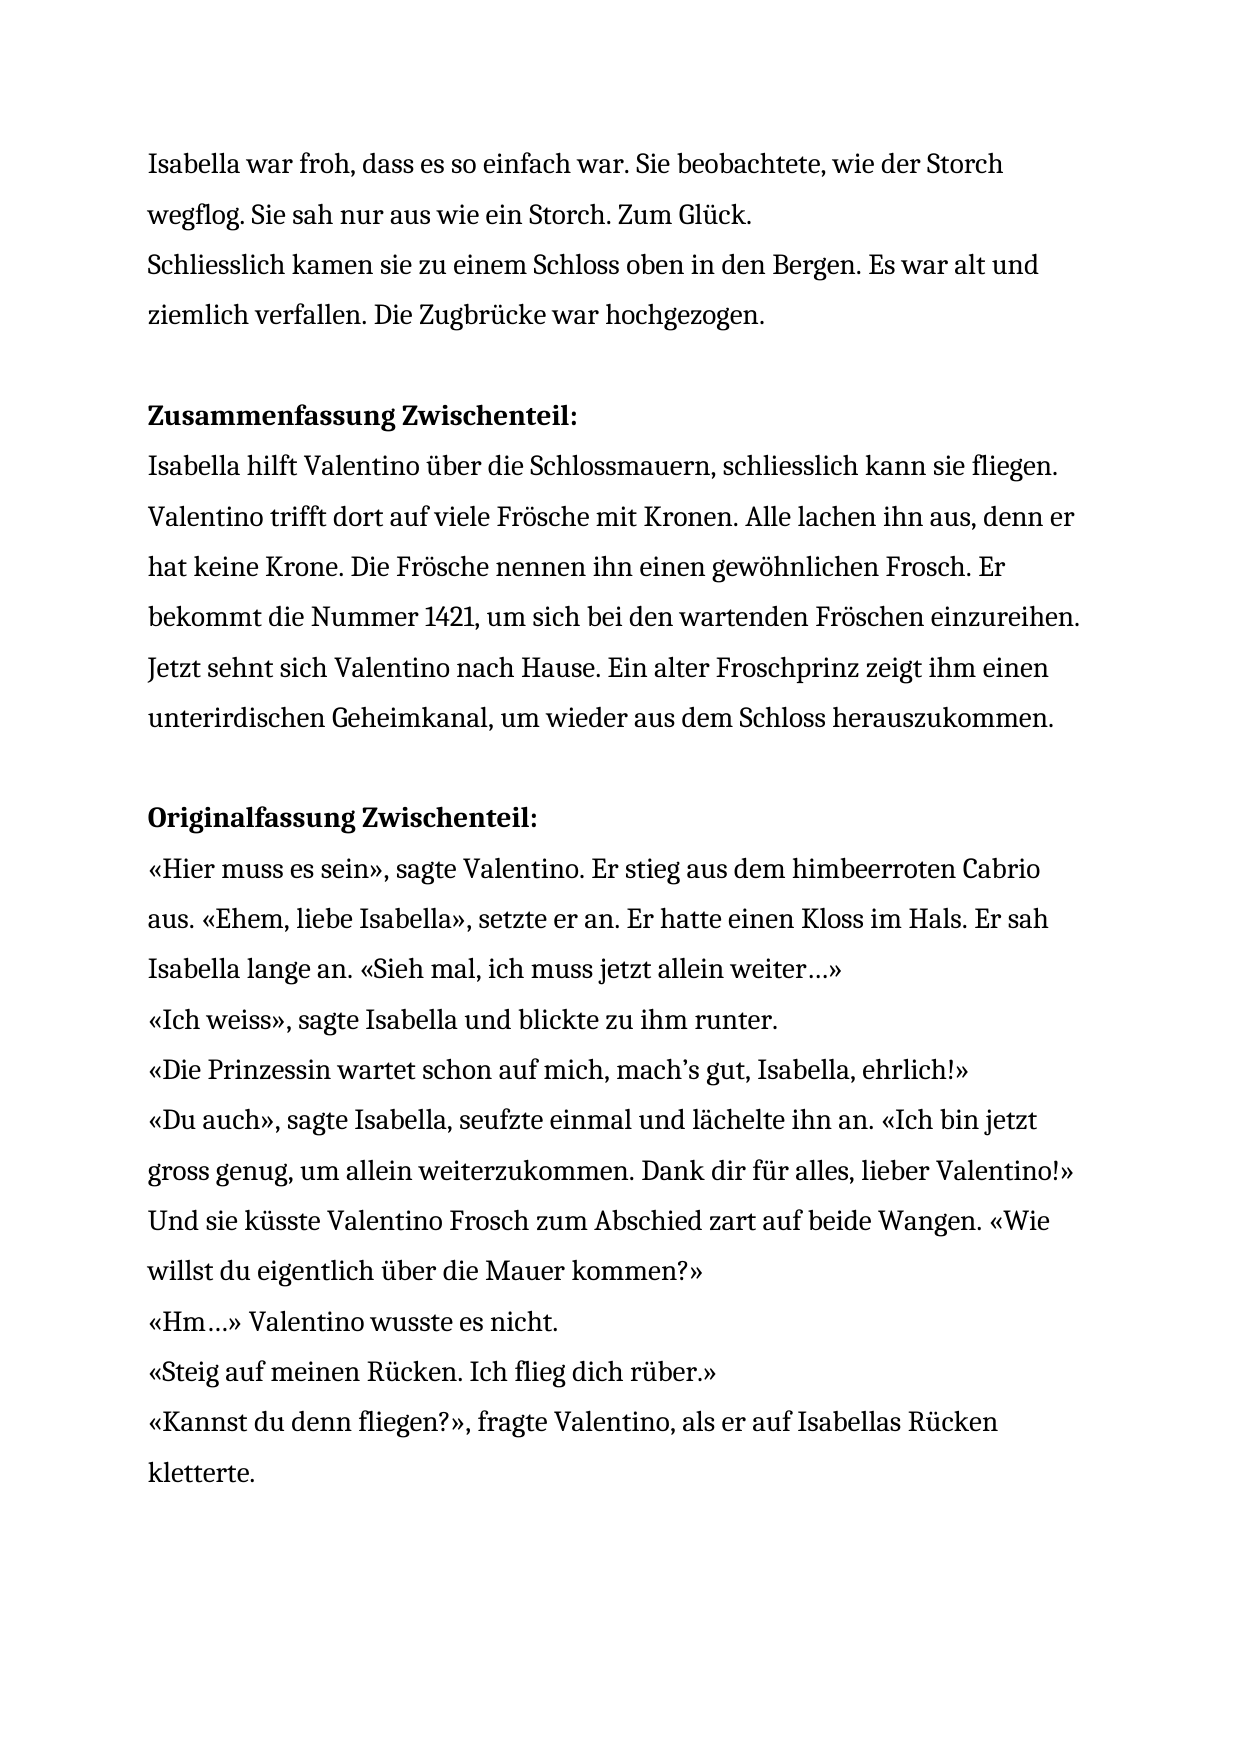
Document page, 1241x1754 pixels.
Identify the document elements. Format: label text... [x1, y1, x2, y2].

text «Ich weiss», sagte Isabella und blickte zu ihm runter. [148, 1003, 1093, 1036]
text «Kannst du denn fliegen?», fragte Valentino, als er auf Isabellas Rücken kletterte. [148, 1405, 1093, 1489]
text Schliesslich kamen sie zu einem Schloss oben in den Bergen. Es war alt und ziemlich verfallen. Die Zugbrücke war hochgezogen. [148, 248, 1093, 332]
text «Steig auf meinen Rücken. Ich flieg dich rüber.» [148, 1355, 1093, 1389]
text Originalfassung Zwischenteil: [148, 802, 1093, 835]
text «Hm…» Valentino wusste es nicht. [148, 1305, 1093, 1338]
text Zusammenfassung Zwischenteil: [148, 399, 1093, 433]
text Isabella hilft Valentino über die Schlossmauern, schliesslich kann sie fliegen. Valentino trifft dort auf viele Frösche mit Kronen. Alle lachen ihn aus, denn er hat keine Krone. Die Frösche nennen ihn einen gewöhnlichen Frosch. Er bekommt die Nummer 1421, um sich bei den wartenden Fröschen einzureihen. Jetzt sehnt sich Valentino nach Hause. Ein alter Froschprinz zeigt ihm einen unterirdischen Geheimkanal, um wieder aus dem Schloss herauszukommen. [148, 449, 1093, 734]
text Isabella war froh, dass es so einfach war. Sie beobachtete, wie der Storch wegflog. Sie sah nur aus wie ein Storch. Zum Glück. [148, 148, 1093, 231]
text «Du auch», sagte Isabella, seufzte einmal und lächelte ihn an. «Ich bin jetzt gross genug, um allein weiterzukommen. Dank dir für alles, lieber Valentino!» Und sie küsste Valentino Frosch zum Abschied zart auf beide Wangen. «Wie willst du eigentlich über die Mauer kommen?» [148, 1103, 1093, 1288]
text «Die Prinzessin wartet schon auf mich, mach’s gut, Isabella, ehrlich!» [148, 1053, 1093, 1087]
text «Hier muss es sein», sagte Valentino. Er stieg aus dem himbeerroten Cabrio aus. «Ehem, liebe Isabella», setzte er an. Er hatte einen Kloss im Hals. Er sah Isabella lange an. «Sieh mal, ich muss jetzt allein weiter…» [148, 852, 1093, 986]
